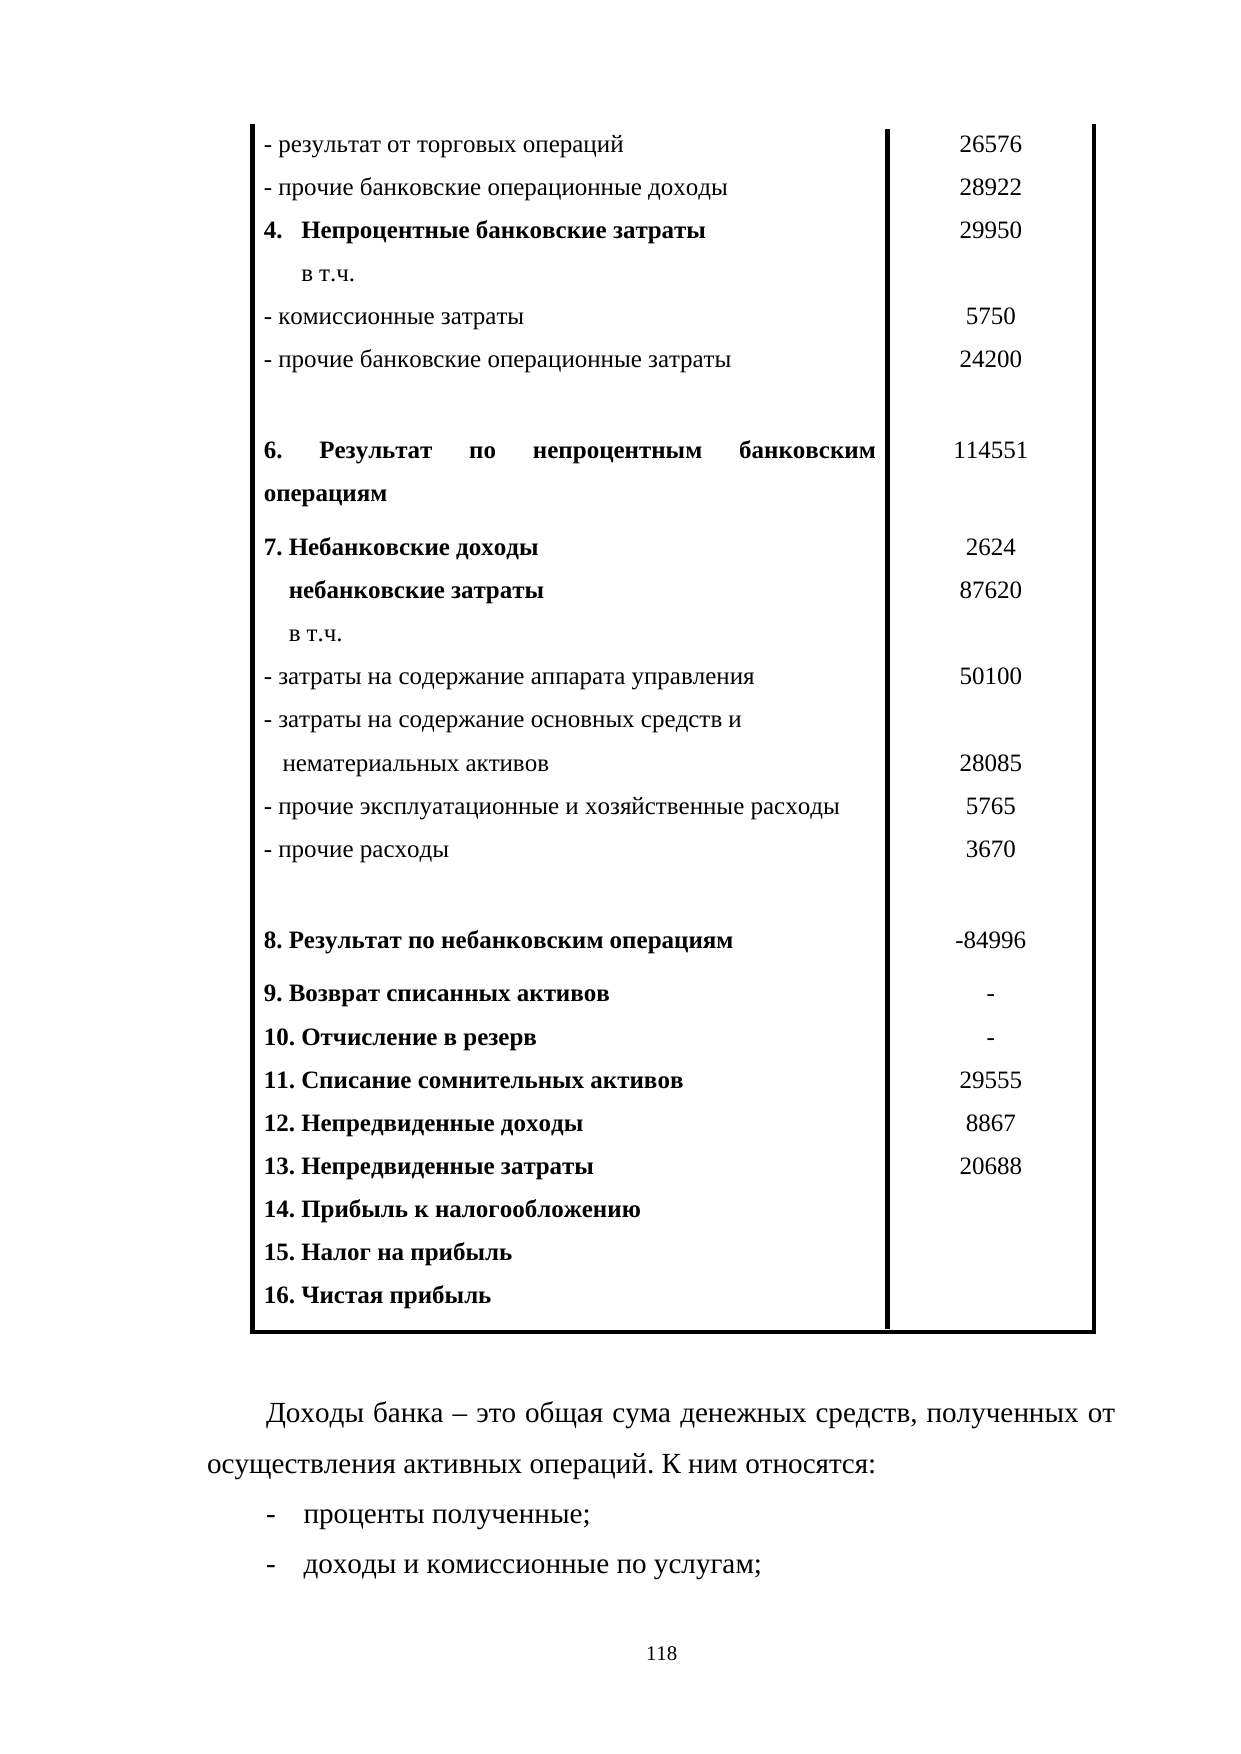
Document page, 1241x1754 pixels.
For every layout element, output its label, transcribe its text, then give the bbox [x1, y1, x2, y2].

table_cell 9. Возврат списанных активов 10. Отчисление в резерв 11. Списание сомнительных активов 12. Непредвиденные доходы 13. Непредвиденные затраты 14. Прибыль к налогообложению 15. Налог на прибыль 16. Чистая прибыль [255, 979, 885, 1329]
table_cell 7. Небанковские доходы небанковские затраты в т.ч. - затраты на содержание аппарата управления - затраты на содержание основных средств и нематериальных активов - прочие эксплуатационные и хозяйственные расходы - прочие расходы [255, 532, 885, 920]
table_cell 6. Результат по непроцентным банковским операциям [255, 435, 885, 527]
table_cell - - 29555 8867 20688 [890, 979, 1092, 1329]
table_cell -84996 [890, 925, 1092, 974]
list проценты полученные; [266, 1496, 1116, 1529]
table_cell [255, 129, 885, 431]
text Доходы банка – это общая сума денежных средств, полученных от осуществления активных операций. К ним относятся: [207, 1395, 1116, 1479]
list доходы и комиссионные по услугам; [266, 1546, 1116, 1580]
table_cell 114551 [890, 435, 1092, 527]
table_cell 8. Результат по небанковским операциям [255, 925, 885, 974]
table_cell 2624 87620 50100 28085 5765 3670 [890, 532, 1092, 920]
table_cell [890, 129, 1092, 431]
